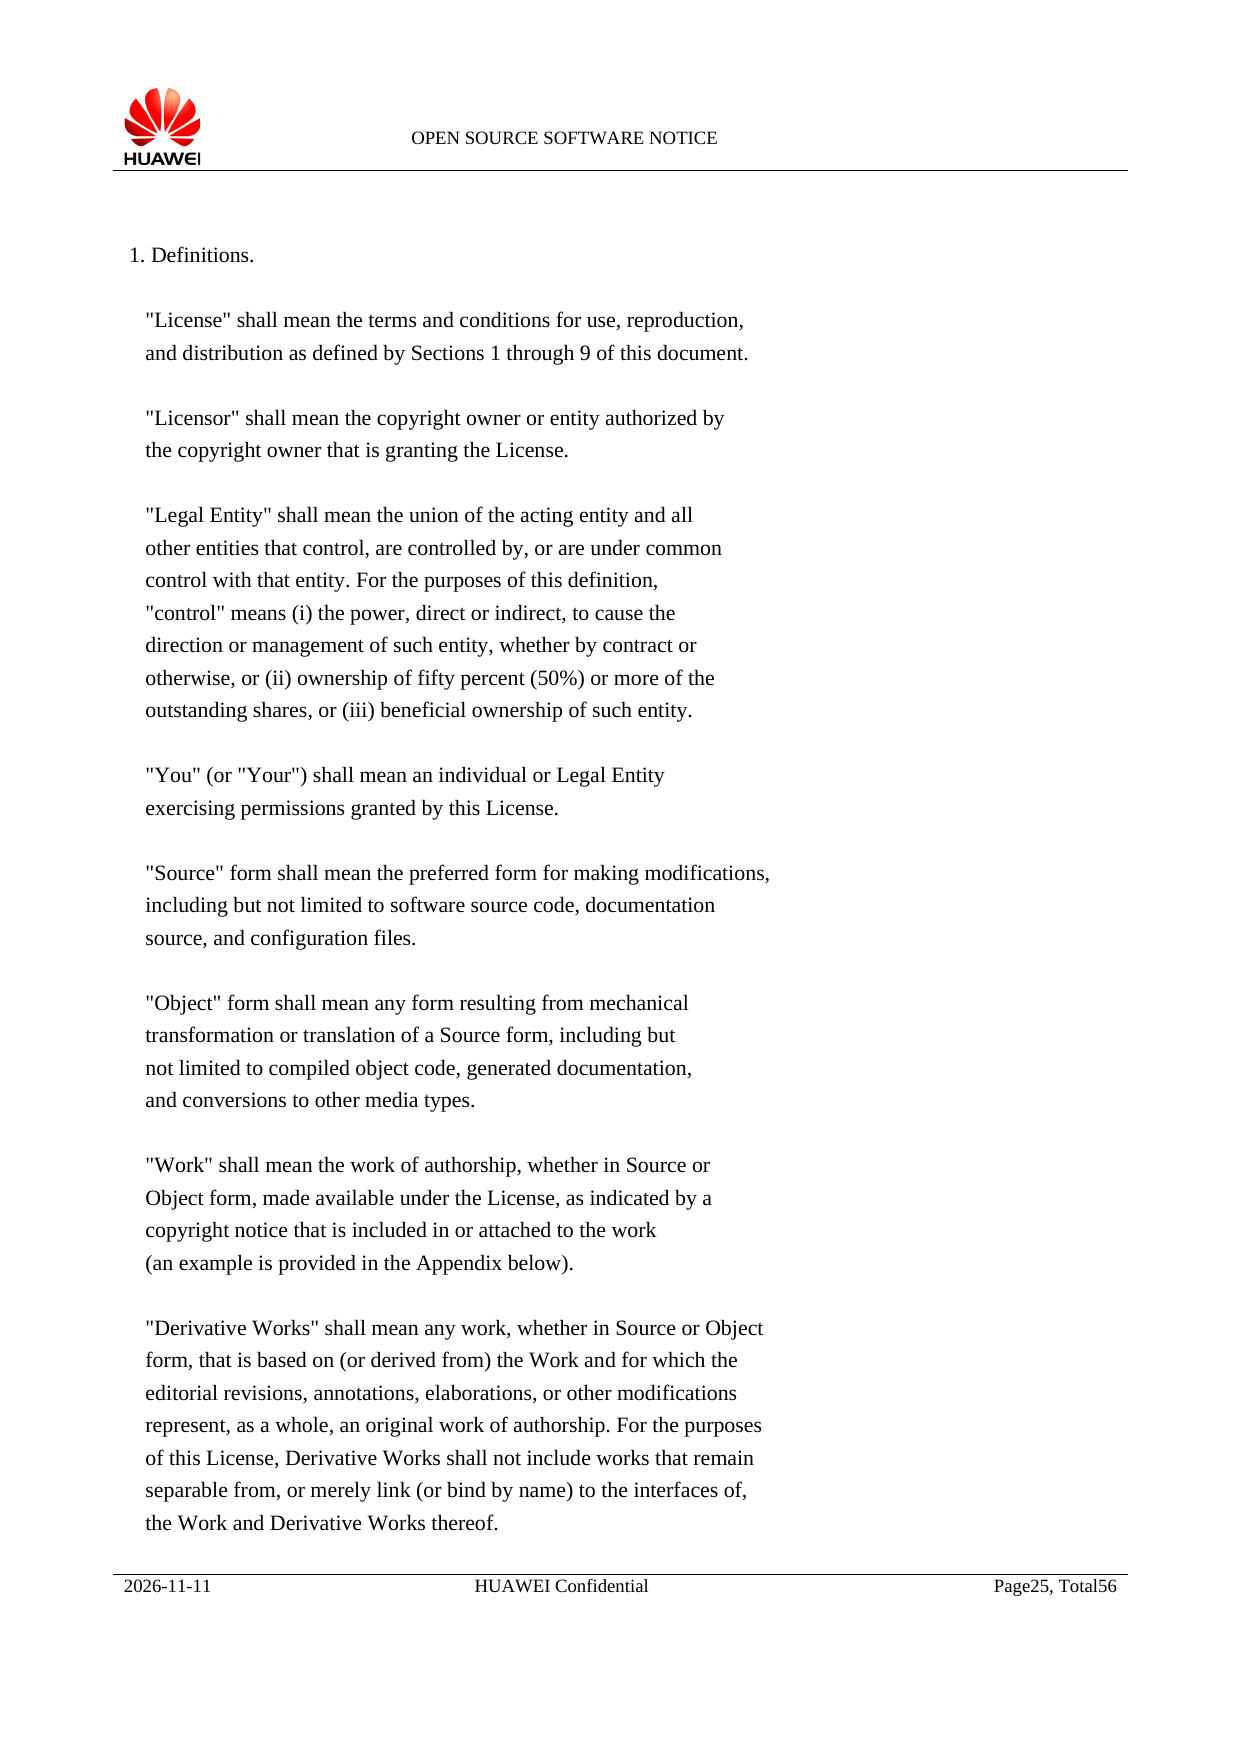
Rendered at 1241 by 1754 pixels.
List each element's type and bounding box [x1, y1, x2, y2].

picture [124, 88, 201, 165]
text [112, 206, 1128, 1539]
